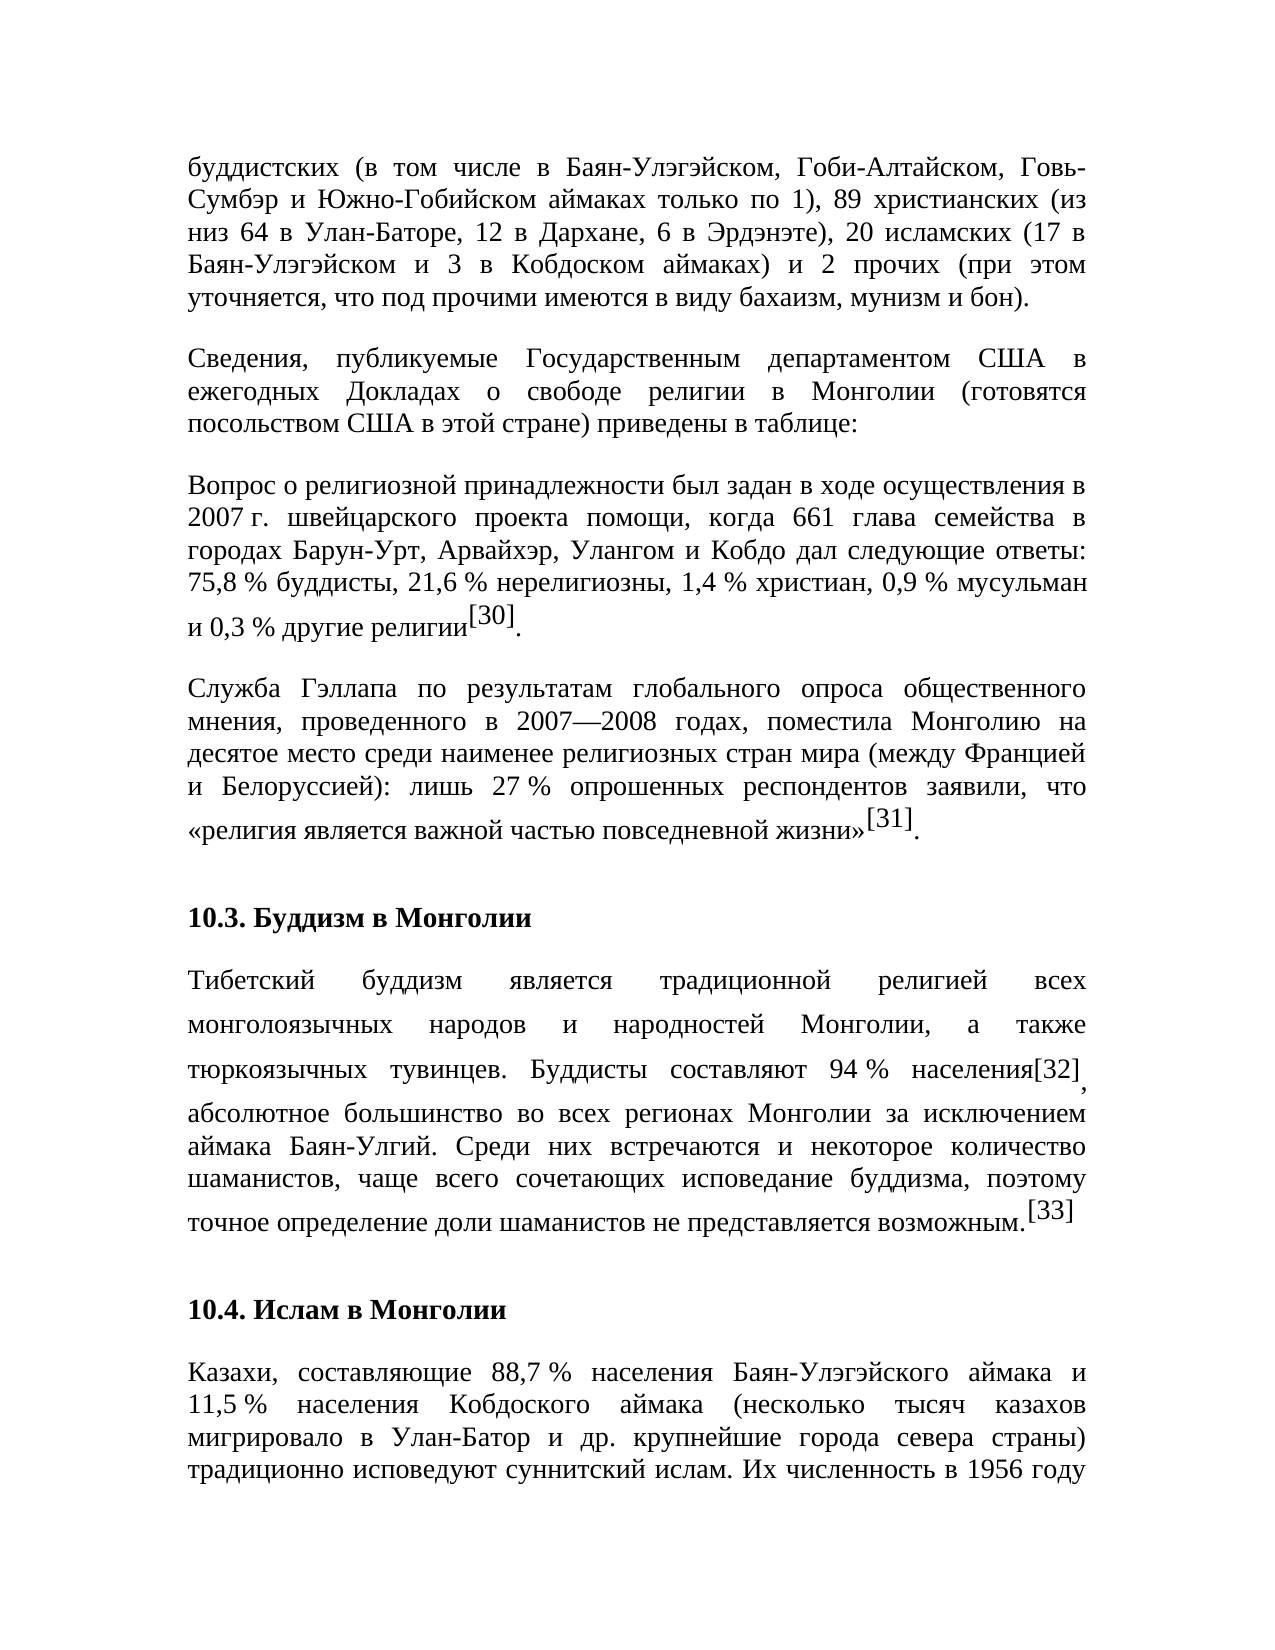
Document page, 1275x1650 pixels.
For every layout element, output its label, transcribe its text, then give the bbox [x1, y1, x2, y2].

text Вопрос о религиозной принадлежности был задан в ходе осуществления в 2007 г. швейцарского проекта помощи, когда 661 глава семейства в городах Барун-Урт, Арвайхэр, Улангом и Кобдо дал следующие ответы: 75,8 % буддисты, 21,6 % нерелигиозны, 1,4 % христиан, 0,9 % мусульман и 0,3 % другие религии[30]. [187, 468, 1087, 642]
text Сведения, публикуемые Государственным департаментом США в ежегодных Докладах о свободе религии в Монголии (готовятся посольством США в этой стране) приведены в таблице: [187, 341, 1087, 439]
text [187, 1355, 1087, 1485]
list 10.3. Буддизм в Монголии [187, 900, 1087, 933]
list 10.4. Ислам в Монголии [187, 1292, 1087, 1326]
text Тибетский буддизм является традиционной религией всех монголоязычных народов и народностей Монголии, а также тюркоязычных тувинцев. Буддисты составляют 94 % населения[32], абсолютное большинство во всех регионах Монголии за исключением аймака Баян-Улгий. Среди них встречаются и некоторое количество шаманистов, чаще всего сочетающих исповедание буддизма, поэтому точное определение доли шаманистов не представляется возможным.[33] [187, 963, 1087, 1238]
text Служба Гэллапа по результатам глобального опроса общественного мнения, проведенного в 2007—2008 годах, поместила Монголию на десятое место среди наименее религиозных стран мира (между Францией и Белоруссией): лишь 27 % опрошенных респондентов заявили, что «религия является важной частью повседневной жизни»[31]. [187, 672, 1087, 846]
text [187, 150, 1087, 312]
